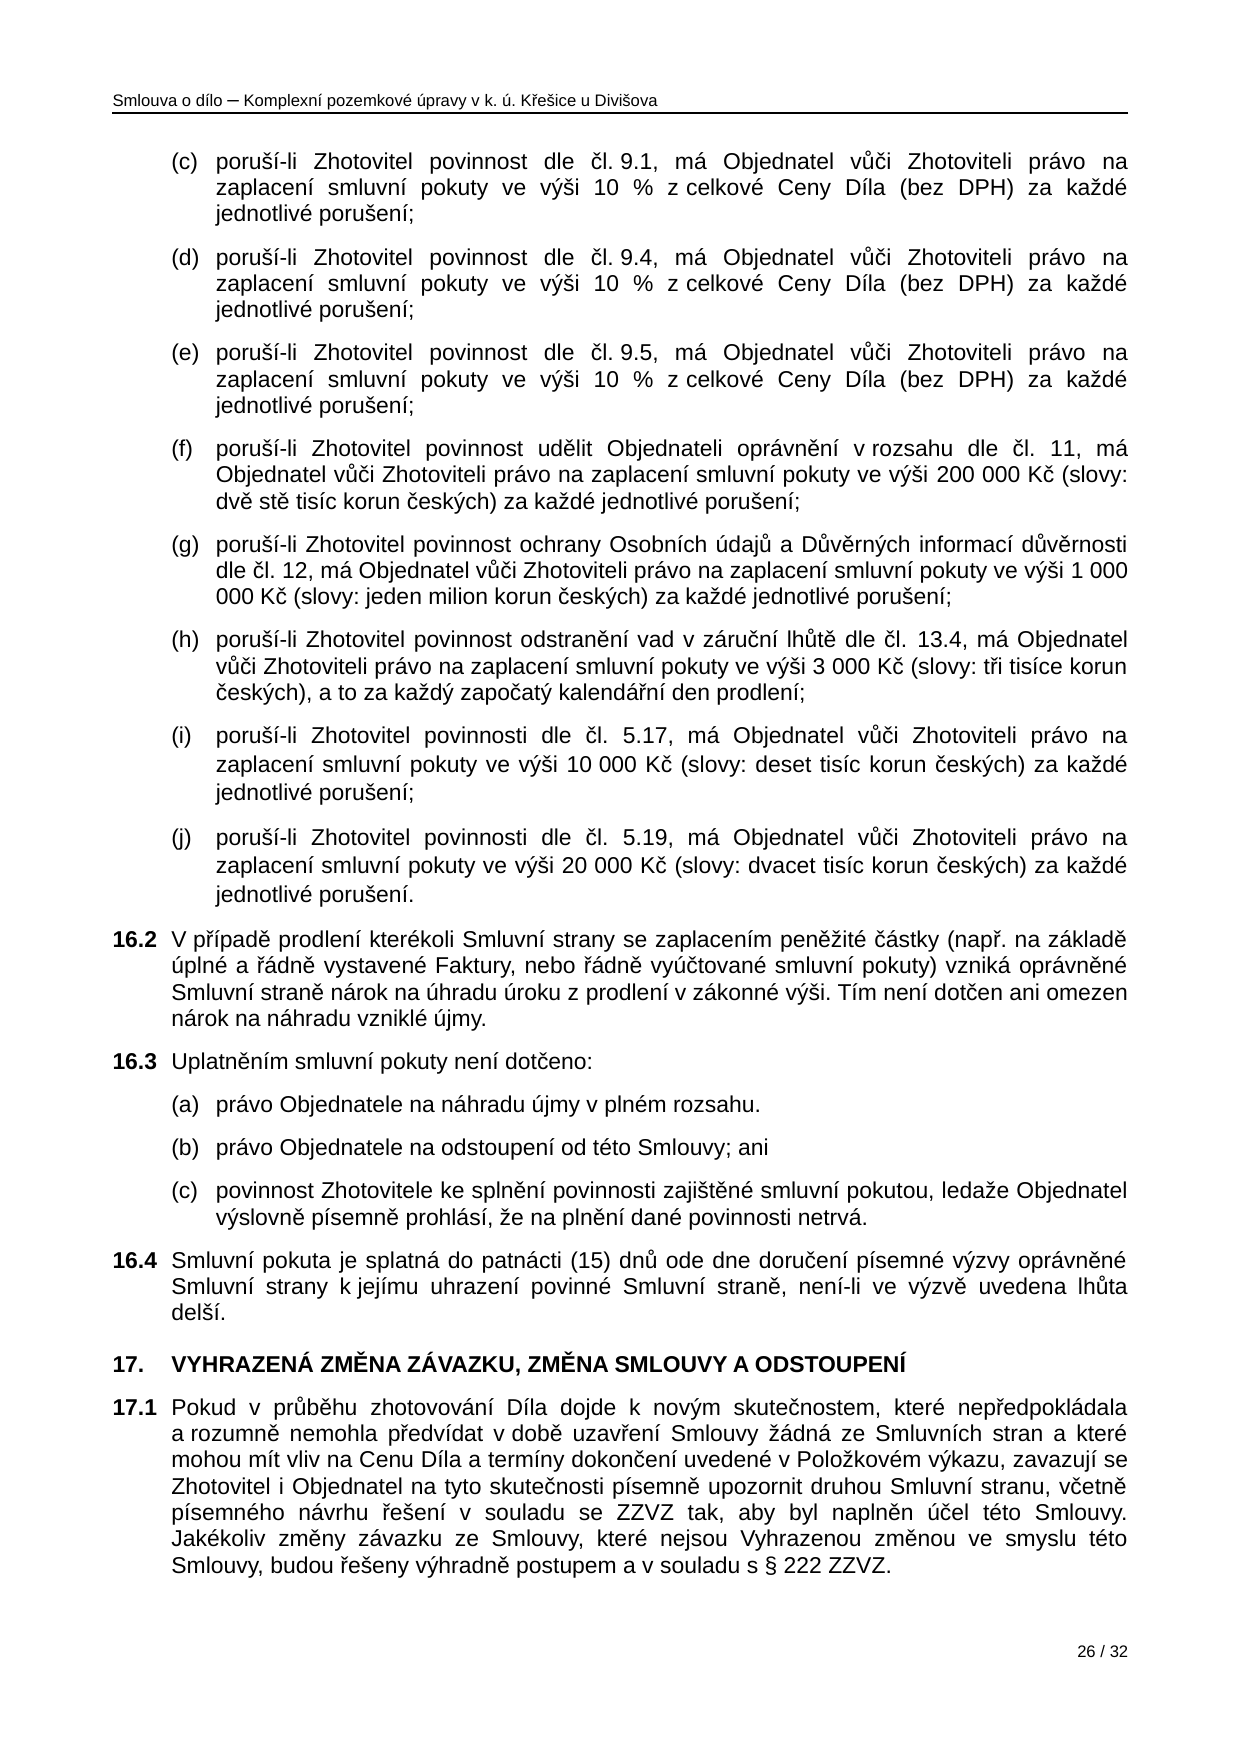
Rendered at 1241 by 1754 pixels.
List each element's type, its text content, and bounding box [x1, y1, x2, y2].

list právo Objednatele na náhradu újmy v plném rozsahu. [171, 1091, 1128, 1117]
list právo Objednatele na odstoupení od této Smlouvy; ani [171, 1134, 1128, 1161]
text V případě prodlení kterékoli Smluvní strany se zaplacením peněžité částky (např. na základě úplné a řádně vystavené Faktury, nebo řádně vyúčtované smluvní pokuty) vzniká oprávněné Smluvní straně nárok na úhradu úroku z prodlení v zákonné výši. Tím není dotčen ani omezen nárok na náhradu vzniklé újmy. [112, 926, 1128, 1031]
text Pokud v průběhu zhotovování Díla dojde k novým skutečnostem, které nepředpokládala a rozumně nemohla předvídat v době uzavření Smlouvy žádná ze Smluvních stran a které mohou mít vliv na Cenu Díla a termíny dokončení uvedené v Položkovém výkazu, zavazují se Zhotovitel i Objednatel na tyto skutečnosti písemně upozornit druhou Smluvní stranu, včetně písemného návrhu řešení v souladu se ZZVZ tak, aby byl naplněn účel této Smlouvy. Jakékoliv změny závazku ze Smlouvy, které nejsou Vyhrazenou změnou ve smyslu této Smlouvy, budou řešeny výhradně postupem a v souladu s § 222 ZZVZ. [112, 1394, 1128, 1578]
text Uplatněním smluvní pokuty není dotčeno: [112, 1048, 1128, 1074]
text poruší-li Zhotovitel povinnost ochrany Osobních údajů a Důvěrných informací důvěrnosti dle čl. 12, má Objednatel vůči Zhotoviteli právo na zaplacení smluvní pokuty ve výši 1 000 000 Kč (slovy: jeden milion korun českých) za každé jednotlivé porušení; [171, 531, 1128, 610]
list poruší-li Zhotovitel povinnost dle čl. 9.5, má Objednatel vůči Zhotoviteli právo na zaplacení smluvní pokuty ve výši 10 % z celkové Ceny Díla (bez DPH) za každé jednotlivé porušení; [171, 339, 1128, 418]
text poruší-li Zhotovitel povinnosti dle čl. 5.17, má Objednatel vůči Zhotoviteli právo na zaplacení smluvní pokuty ve výši 10 000 Kč (slovy: deset tisíc korun českých) za každé jednotlivé porušení; [171, 722, 1128, 805]
text poruší-li Zhotovitel povinnosti dle čl. 5.19, má Objednatel vůči Zhotoviteli právo na zaplacení smluvní pokuty ve výši 20 000 Kč (slovy: dvacet tisíc korun českých) za každé jednotlivé porušení. [171, 824, 1128, 907]
list povinnost Zhotovitele ke splnění povinnosti zajištěné smluvní pokutou, ledaže Objednatel výslovně písemně prohlásí, že na plnění dané povinnosti netrvá. [171, 1177, 1128, 1230]
list poruší-li Zhotovitel povinnost dle čl. 9.1, má Objednatel vůči Zhotoviteli právo na zaplacení smluvní pokuty ve výši 10 % z celkové Ceny Díla (bez DPH) za každé jednotlivé porušení; [171, 148, 1128, 227]
text Vyhrazená změna závazku, změna smlouvy a odstoupení [112, 1351, 1128, 1377]
text poruší-li Zhotovitel povinnost udělit Objednateli oprávnění v rozsahu dle čl. 11, má Objednatel vůči Zhotoviteli právo na zaplacení smluvní pokuty ve výši 200 000 Kč (slovy: dvě stě tisíc korun českých) za každé jednotlivé porušení; [171, 435, 1128, 514]
list poruší-li Zhotovitel povinnost dle čl. 9.4, má Objednatel vůči Zhotoviteli právo na zaplacení smluvní pokuty ve výši 10 % z celkové Ceny Díla (bez DPH) za každé jednotlivé porušení; [171, 243, 1128, 322]
text poruší-li Zhotovitel povinnost odstranění vad v záruční lhůtě dle čl. 13.4, má Objednatel vůči Zhotoviteli právo na zaplacení smluvní pokuty ve výši 3 000 Kč (slovy: tři tisíce korun českých), a to za každý započatý kalendářní den prodlení; [171, 626, 1128, 705]
text Smluvní pokuta je splatná do patnácti (15) dnů ode dne doručení písemné výzvy oprávněné Smluvní strany k jejímu uhrazení povinné Smluvní straně, není-li ve výzvě uvedena lhůta delší. [112, 1247, 1128, 1326]
